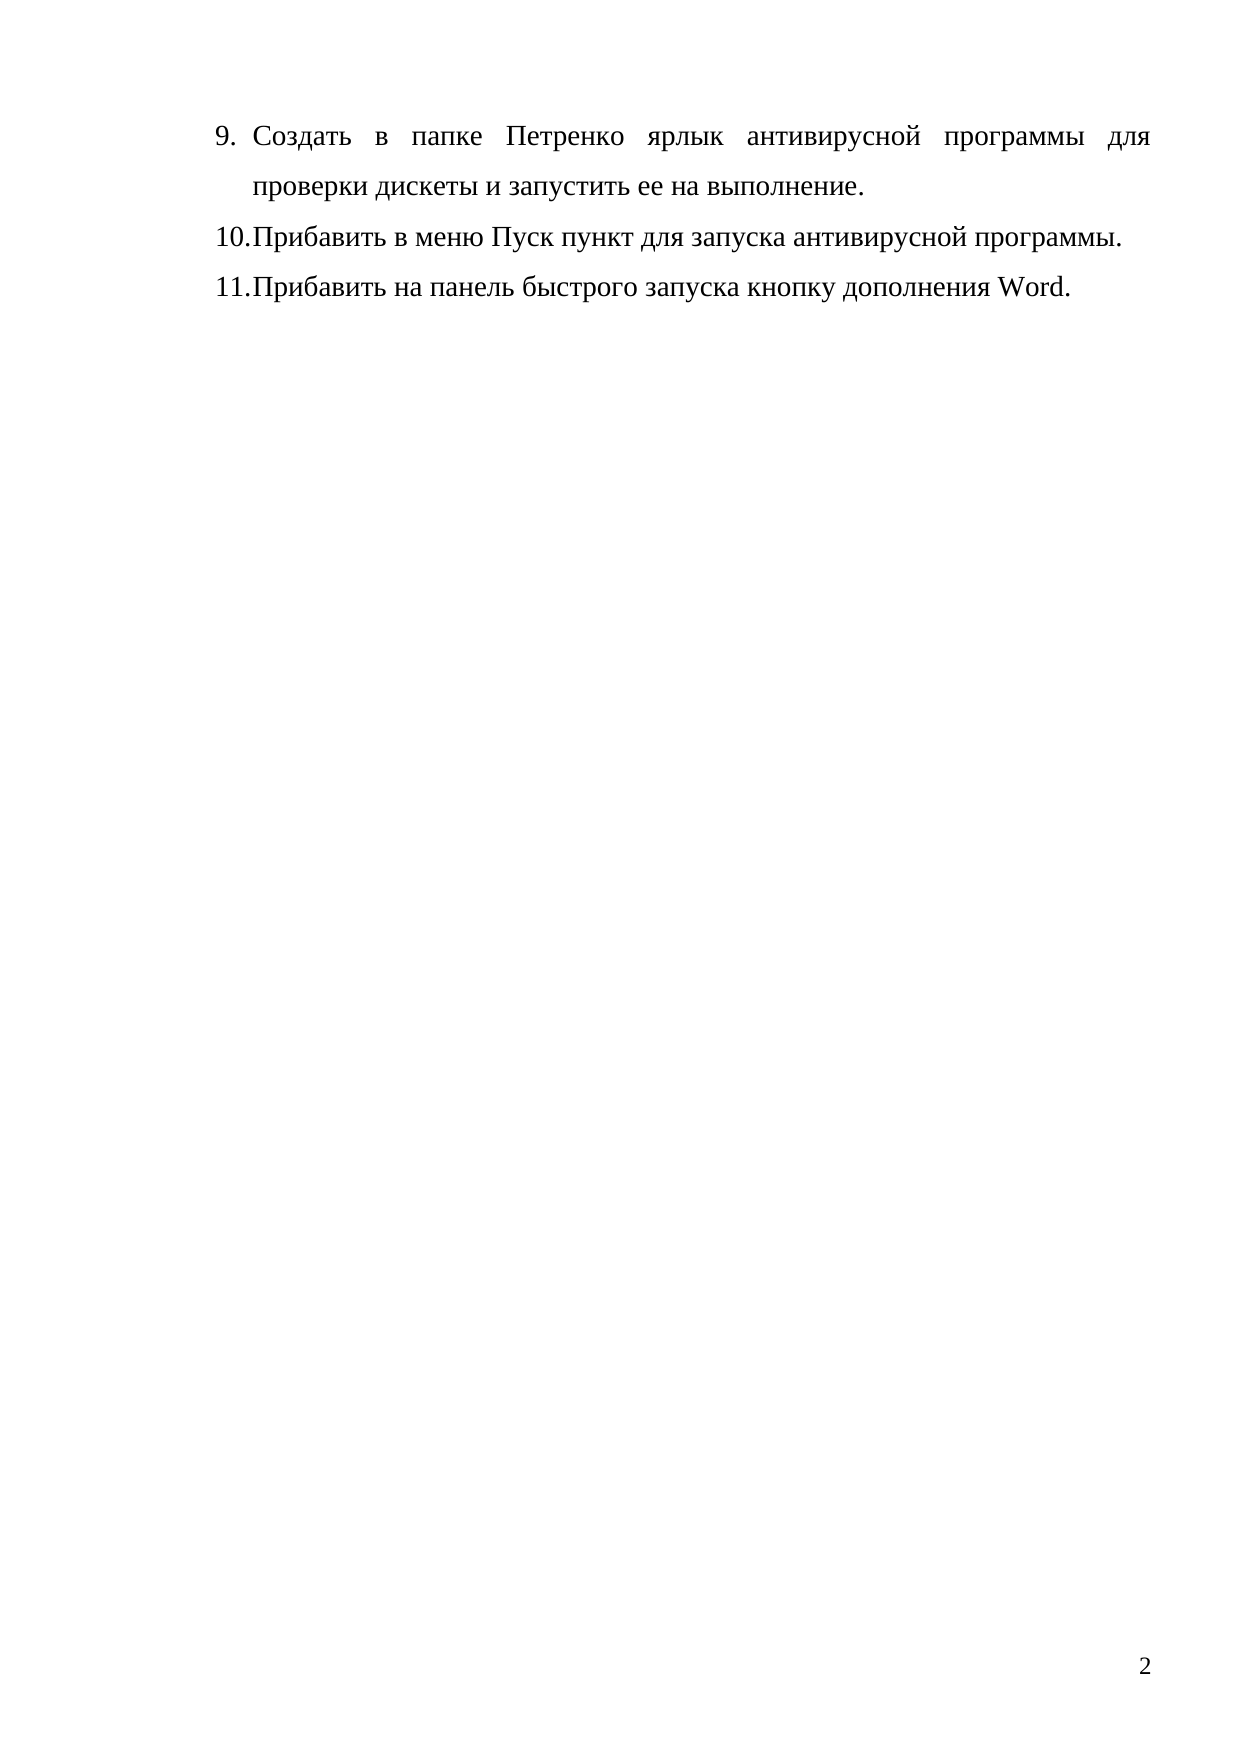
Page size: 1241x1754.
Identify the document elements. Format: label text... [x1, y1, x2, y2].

list Прибавить на панель быстрого запуска кнопку дополнения Word. [215, 269, 1152, 303]
list Прибавить в меню Пуск пункт для запуска антивирусной программы. [215, 219, 1152, 252]
list Создать в папке Петренко ярлык антивирусной программы для проверки дискеты и запустить ее на выполнение. [215, 118, 1152, 202]
